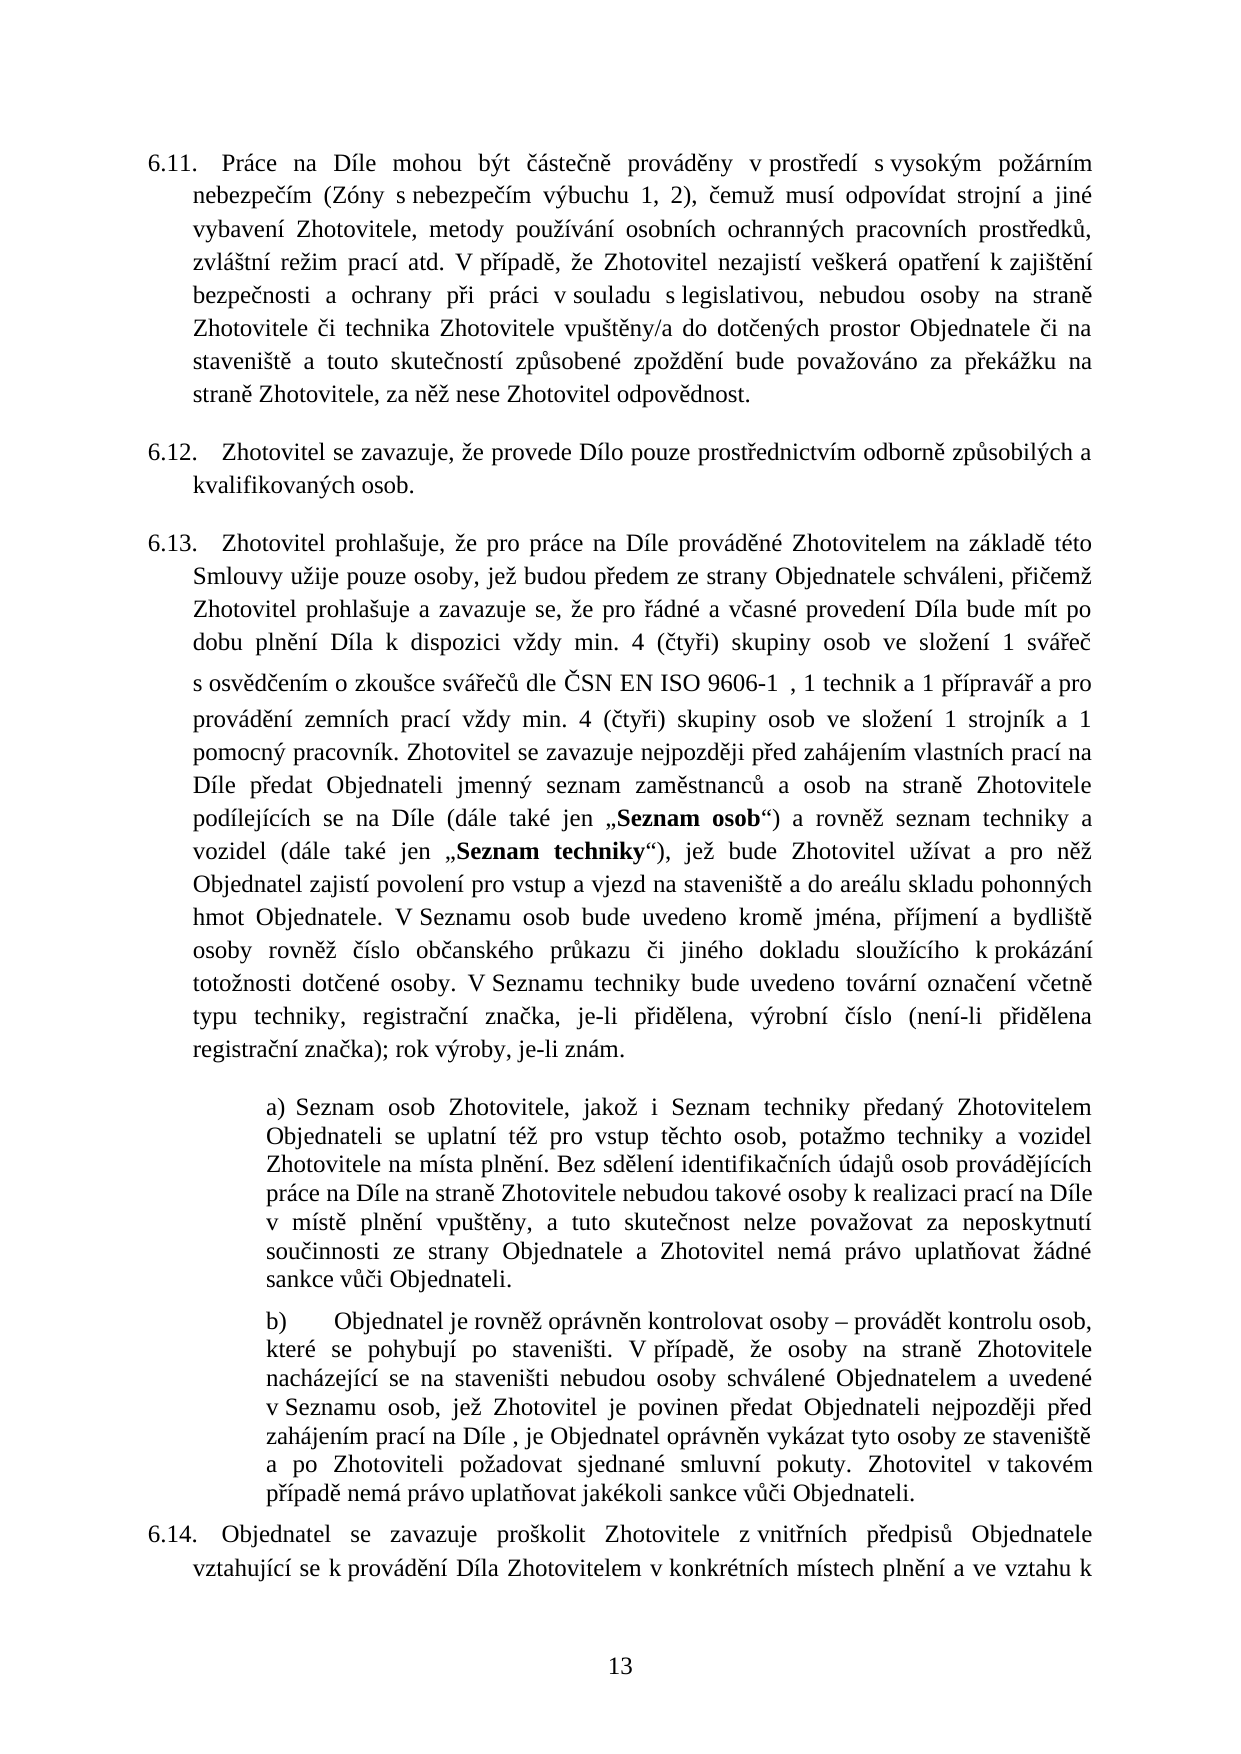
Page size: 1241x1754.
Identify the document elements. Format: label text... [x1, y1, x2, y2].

list Seznam osob Zhotovitele, jakož i Seznam techniky předaný Zhotovitelem Objednateli se uplatní též pro vstup těchto osob, potažmo techniky a vozidel Zhotovitele na místa plnění. Bez sdělení identifikačních údajů osob provádějících práce na Díle na straně Zhotovitele nebudou takové osoby k realizaci prací na Díle v místě plnění vpuštěny, a tuto skutečnost nelze považovat za neposkytnutí součinnosti ze strany Objednatele a Zhotovitel nemá právo uplatňovat žádné sankce vůči Objednateli. [266, 1092, 1093, 1293]
subtitle Práce na Díle mohou být částečně prováděny v prostředí s vysokým požárním nebezpečím (Zóny s nebezpečím výbuchu 1, 2), čemuž musí odpovídat strojní a jiné vybavení Zhotovitele, metody používání osobních ochranných pracovních prostředků, zvláštní režim prací atd. V případě, že Zhotovitel nezajistí veškerá opatření k zajištění bezpečnosti a ochrany při práci v souladu s legislativou, nebudou osoby na straně Zhotovitele či technika Zhotovitele vpuštěny/a do dotčených prostor Objednatele či na staveniště a touto skutečností způsobené zpoždění bude považováno za překážku na straně Zhotovitele, za něž nese Zhotovitel odpovědnost. [148, 148, 1093, 407]
list Objednatel je rovněž oprávněn kontrolovat osoby – provádět kontrolu osob, které se pohybují po staveništi. V případě, že osoby na straně Zhotovitele nacházející se na staveništi nebudou osoby schválené Objednatelem a uvedené v Seznamu osob, jež Zhotovitel je povinen předat Objednateli nejpozději před zahájením prací na Díle , je Objednatel oprávněn vykázat tyto osoby ze staveniště a po Zhotoviteli požadovat sjednané smluvní pokuty. Zhotovitel v takovém případě nemá právo uplatňovat jakékoli sankce vůči Objednateli. [266, 1306, 1093, 1507]
subtitle Zhotovitel se zavazuje, že provede Dílo pouze prostřednictvím odborně způsobilých a kvalifikovaných osob. [148, 437, 1093, 498]
subtitle Zhotovitel prohlašuje, že pro práce na Díle prováděné Zhotovitelem na základě této Smlouvy užije pouze osoby, jež budou předem ze strany Objednatele schváleni, přičemž Zhotovitel prohlašuje a zavazuje se, že pro řádné a včasné provedení Díla bude mít po dobu plnění Díla k dispozici vždy min. 4 (čtyři) skupiny osob ve složení 1 svářeč s osvědčením o zkoušce svářečů dle ČSN EN ISO 9606-1 , 1 technik a 1 přípravář a pro provádění zemních prací vždy min. 4 (čtyři) skupiny osob ve složení 1 strojník a 1 pomocný pracovník. Zhotovitel se zavazuje nejpozději před zahájením vlastních prací na Díle předat Objednateli jmenný seznam zaměstnanců a osob na straně Zhotovitele podílejících se na Díle (dále také jen „Seznam osob“) a rovněž seznam techniky a vozidel (dále také jen „Seznam techniky“), jež bude Zhotovitel užívat a pro něž Objednatel zajistí povolení pro vstup a vjezd na staveniště a do areálu skladu pohonných hmot Objednatele. V Seznamu osob bude uvedeno kromě jména, příjmení a bydliště osoby rovněž číslo občanského průkazu či jiného dokladu sloužícího k prokázání totožnosti dotčené osoby. V Seznamu techniky bude uvedeno tovární označení včetně typu techniky, registrační značka, je-li přidělena, výrobní číslo (není-li přidělena registrační značka); rok výroby, je-li znám. [148, 528, 1093, 1063]
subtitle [148, 1519, 1093, 1581]
